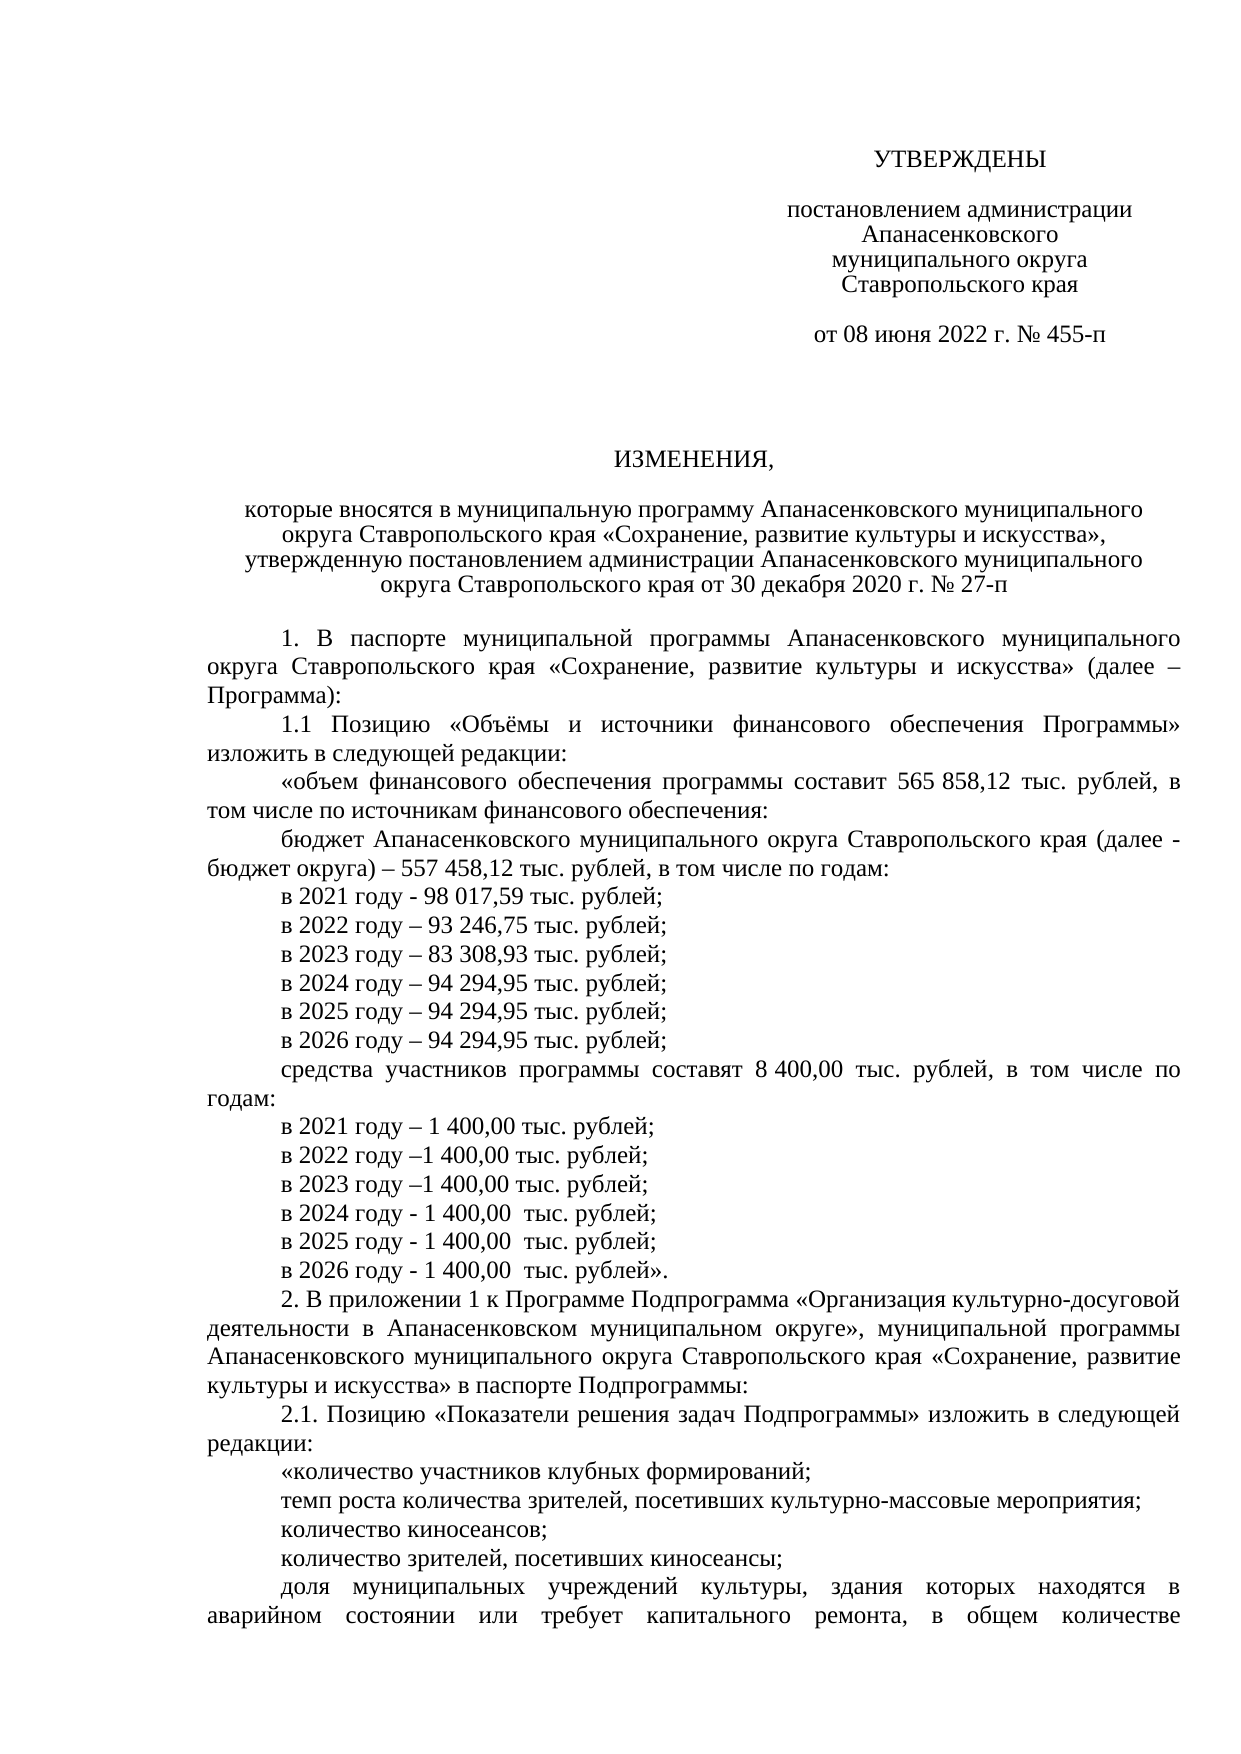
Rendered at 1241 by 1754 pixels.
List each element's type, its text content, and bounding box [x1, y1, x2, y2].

text муниципального округа [207, 248, 1181, 273]
text в 2022 году – 93 246,75 тыс. рублей; [207, 910, 1181, 939]
text средства участников программы составят 8 400,00 тыс. рублей, в том числе по годам: [207, 1054, 1181, 1111]
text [207, 1571, 1181, 1629]
text 2. В приложении 1 к Программе Подпрограмма «Организация культурно-досуговой деятельности в Апанасенковском муниципальном округе», муниципальной программы Апанасенковского муниципального округа Ставропольского края «Сохранение, развитие культуры и искусства» в паспорте Подпрограммы: [207, 1284, 1181, 1399]
text «объем финансового обеспечения программы составит 565 858,12 тыс. рублей, в том числе по источникам финансового обеспечения: [207, 766, 1181, 824]
text 1. В паспорте муниципальной программы Апанасенковского муниципального округа Ставропольского края «Сохранение, развитие культуры и искусства» (далее – Программа): [207, 623, 1181, 709]
text УТВЕРЖДЕНЫ [207, 148, 1181, 173]
text Ставропольского края [207, 273, 1181, 298]
text 1.1 Позицию «Объёмы и источники финансового обеспечения Программы» изложить в следующей редакции: [207, 709, 1181, 766]
text округа Ставропольского края от 30 декабря 2020 г. № 27-п [207, 573, 1181, 598]
text в 2026 году – 94 294,95 тыс. рублей; [207, 1025, 1181, 1054]
text в 2025 году - 1 400,00 тыс. рублей; [207, 1226, 1181, 1255]
text в 2025 году – 94 294,95 тыс. рублей; [207, 996, 1181, 1025]
text темп роста количества зрителей, посетивших культурно-массовые мероприятия; [207, 1485, 1181, 1514]
text бюджет Апанасенковского муниципального округа Ставропольского края (далее - бюджет округа) – 557 458,12 тыс. рублей, в том числе по годам: [207, 824, 1181, 881]
text от 08 июня 2022 г. № 455-п [207, 323, 1181, 348]
text в 2021 году – 1 400,00 тыс. рублей; [207, 1111, 1181, 1140]
text количество зрителей, посетивших киносеансы; [207, 1543, 1181, 1571]
text в 2023 году – 83 308,93 тыс. рублей; [207, 939, 1181, 968]
text «количество участников клубных формирований; [207, 1456, 1181, 1485]
text в 2024 году – 94 294,95 тыс. рублей; [207, 968, 1181, 996]
text в 2021 году - 98 017,59 тыс. рублей; [207, 881, 1181, 910]
text количество киносеансов; [207, 1514, 1181, 1543]
text которые вносятся в муниципальную программу Апанасенковского муниципального [207, 498, 1181, 523]
text округа Ставропольского края «Сохранение, развитие культуры и искусства», [207, 523, 1181, 548]
text в 2023 году –1 400,00 тыс. рублей; [207, 1169, 1181, 1198]
text постановлением администрации [207, 198, 1181, 223]
text в 2026 году - 1 400,00 тыс. рублей». [207, 1255, 1181, 1284]
text в 2024 году - 1 400,00 тыс. рублей; [207, 1198, 1181, 1226]
text 2.1. Позицию «Показатели решения задач Подпрограммы» изложить в следующей редакции: [207, 1399, 1181, 1456]
text утвержденную постановлением администрации Апанасенковского муниципального [207, 548, 1181, 573]
text в 2022 году –1 400,00 тыс. рублей; [207, 1140, 1181, 1169]
text ИЗМЕНЕНИЯ, [207, 448, 1181, 473]
text Апанасенковского [207, 223, 1181, 248]
